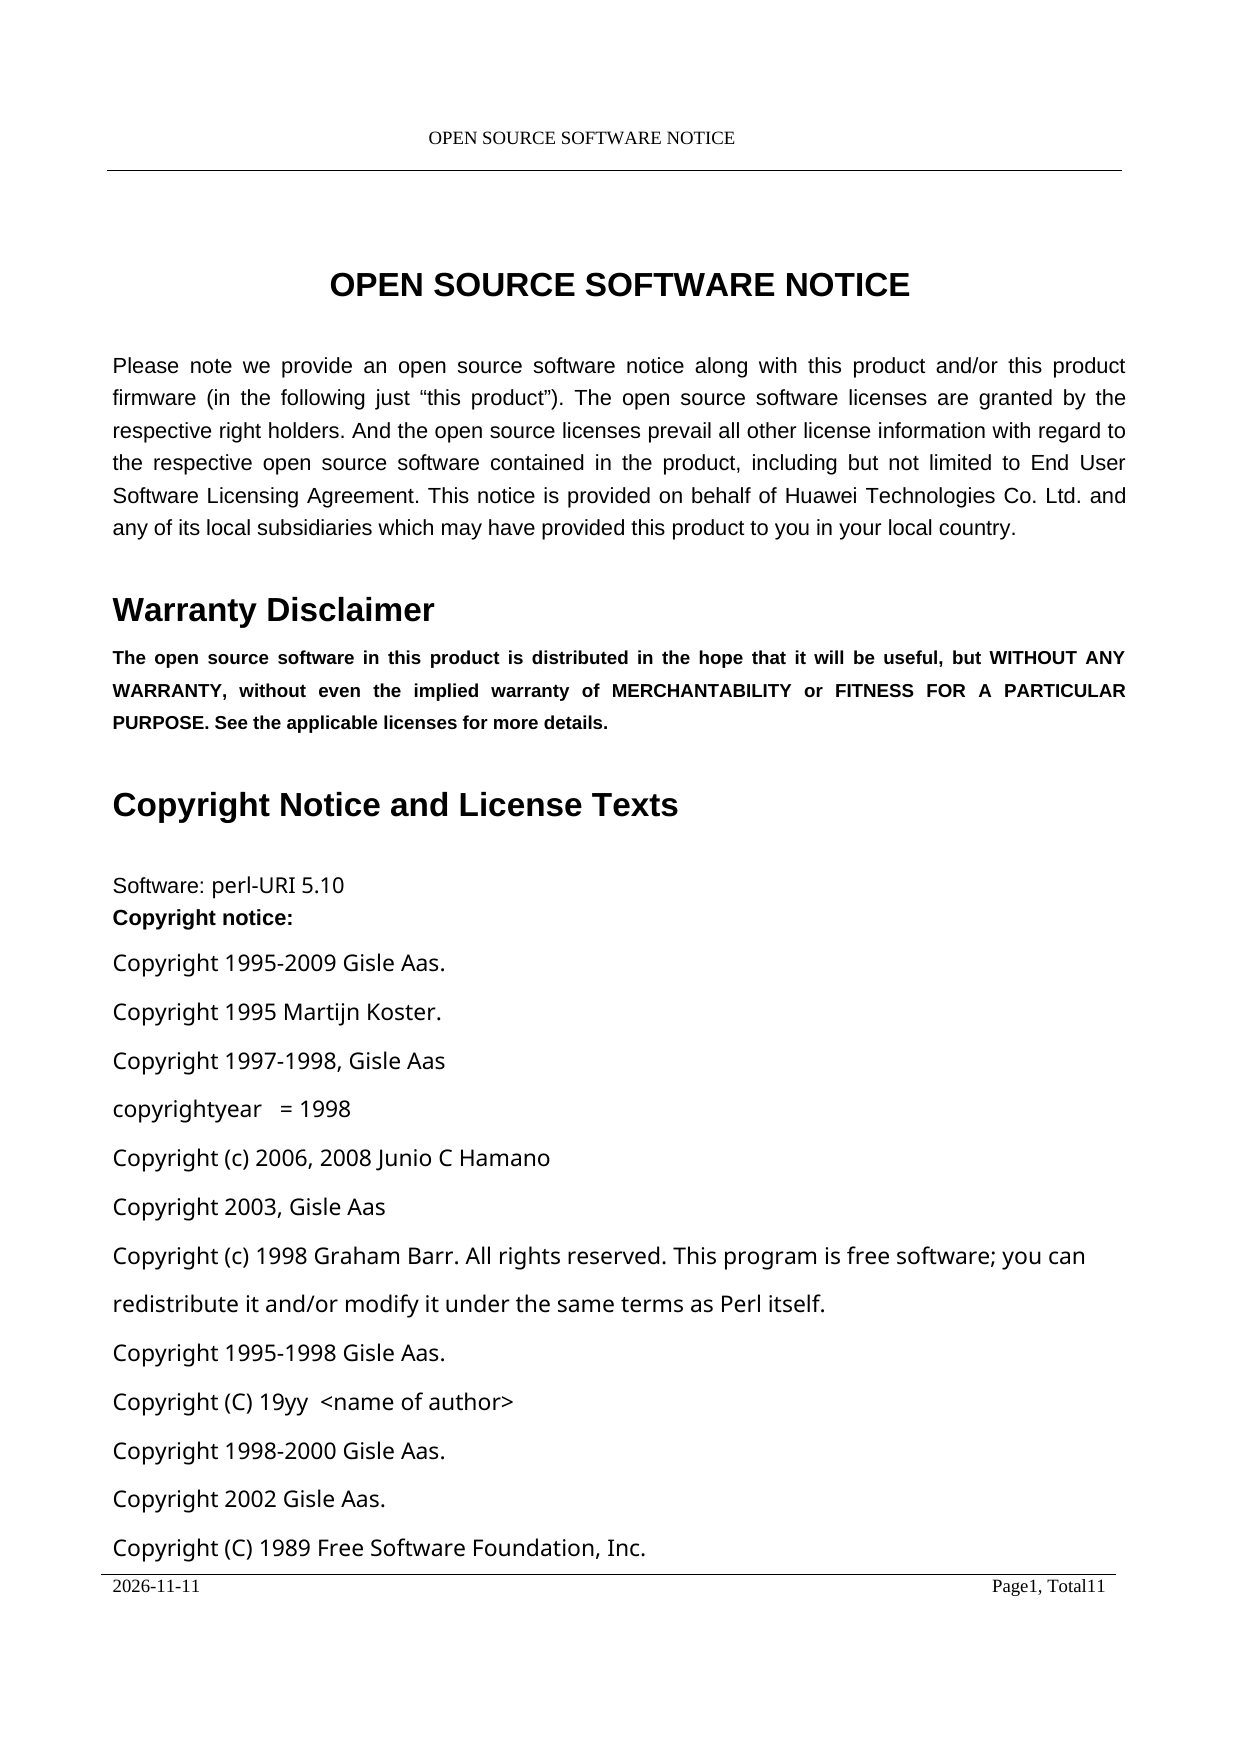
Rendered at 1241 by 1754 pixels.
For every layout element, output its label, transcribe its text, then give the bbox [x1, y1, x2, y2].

text OPEN SOURCE SOFTWARE NOTICE [112, 251, 1128, 316]
text The open source software in this product is distributed in the hope that it will be useful, but WITHOUT ANY WARRANTY, without even the implied warranty of MERCHANTABILITY or FITNESS FOR A PARTICULAR PURPOSE. See the applicable licenses for more details. [112, 641, 1128, 739]
text Copyright notice: [112, 901, 1128, 934]
text Software: perl-URI 5.10 [112, 869, 1128, 901]
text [112, 947, 1128, 1564]
text Copyright Notice and License Texts [112, 771, 1128, 836]
text Warranty Disclaimer [112, 576, 1128, 641]
text Please note we provide an open source software notice along with this product and/or this product firmware (in the following just “this product”). The open source software licenses are granted by the respective right holders. And the open source licenses prevail all other license information with regard to the respective open source software contained in the product, including but not limited to End User Software Licensing Agreement. This notice is provided on behalf of Huawei Technologies Co. Ltd. and any of its local subsidiaries which may have provided this product to you in your local country. [112, 349, 1128, 544]
